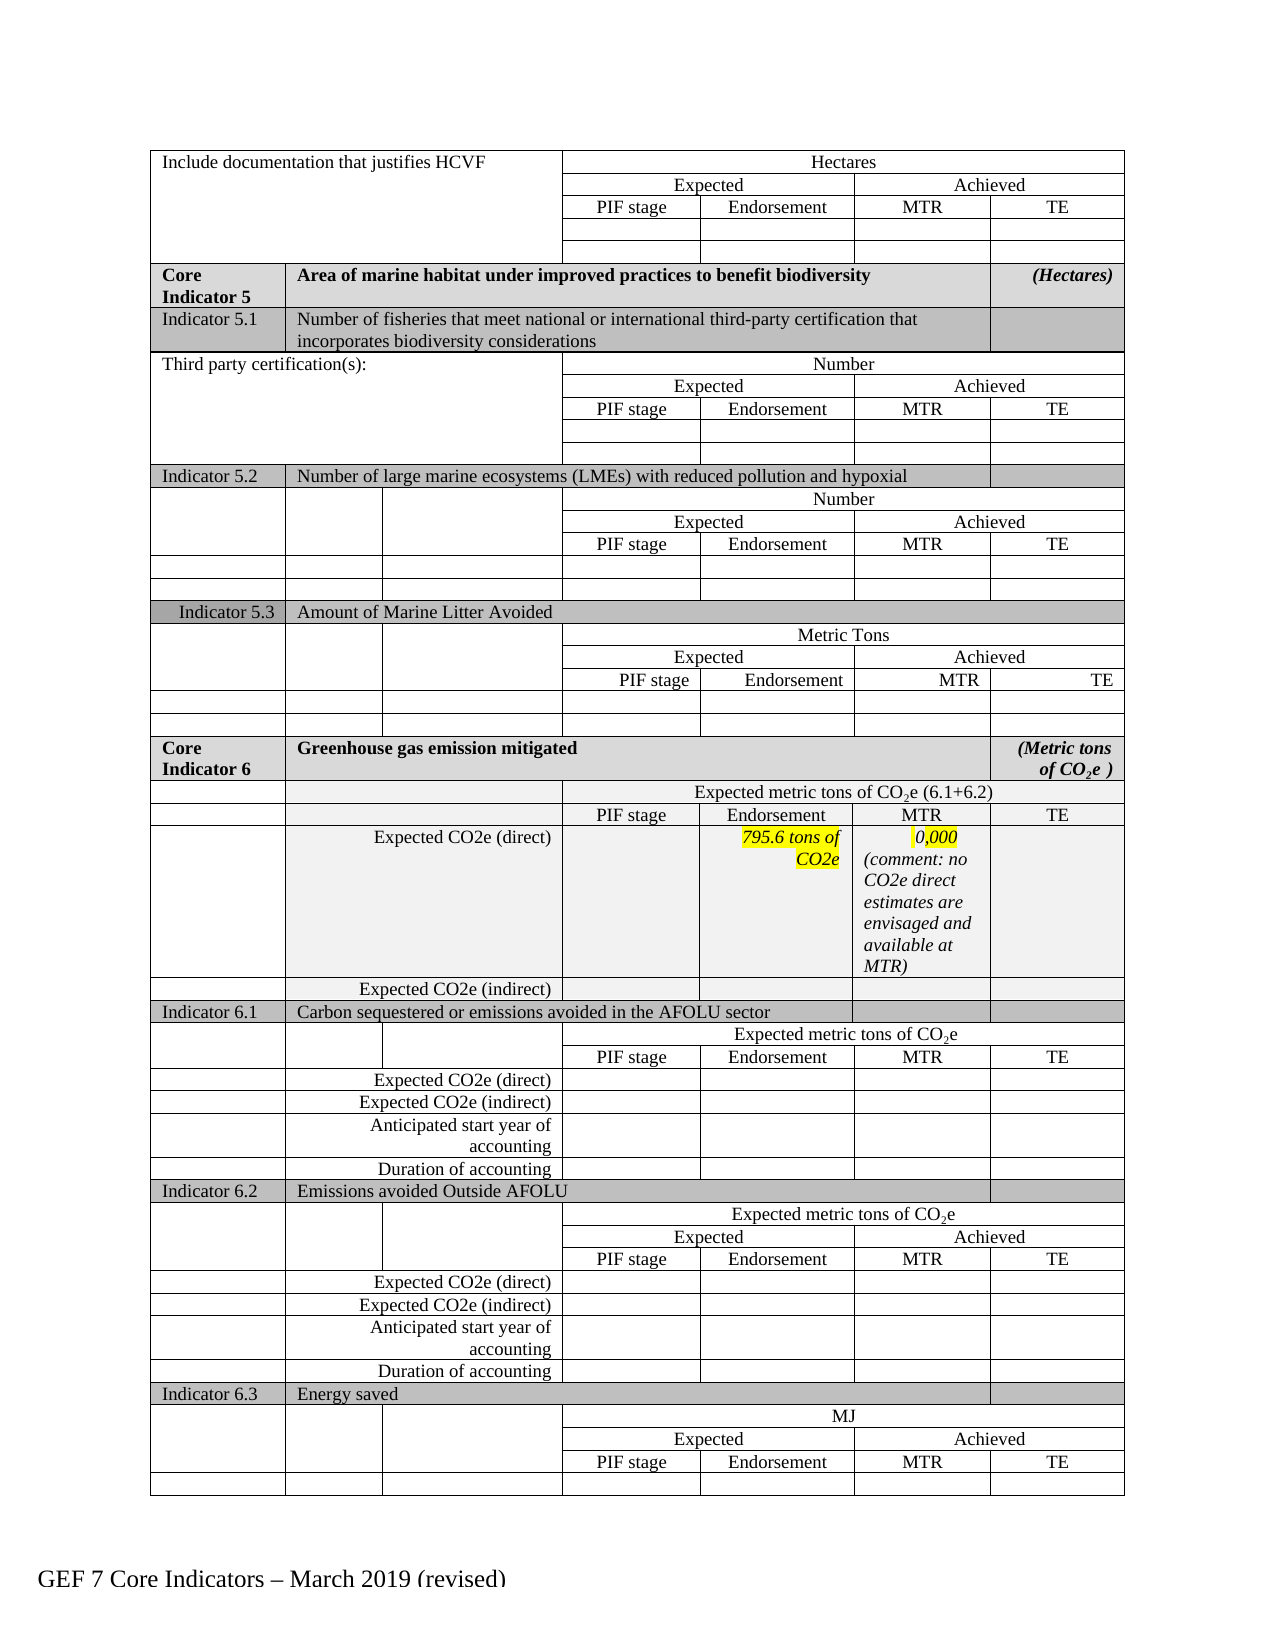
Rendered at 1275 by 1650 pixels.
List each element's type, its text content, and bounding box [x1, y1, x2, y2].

table_cell Number of large marine ecosystems (LMEs) with reduced pollution and hypoxial [286, 465, 990, 487]
table_cell Hectares [563, 151, 1124, 173]
table_cell [701, 556, 854, 577]
table_cell [286, 1203, 382, 1270]
table_cell [701, 1473, 854, 1495]
table_cell [563, 691, 700, 713]
table_cell [286, 714, 382, 736]
table_cell [853, 978, 990, 999]
table_cell Number of fisheries that meet national or international third-party certification that incorporates biodiversity considerations [286, 308, 990, 351]
table_cell [151, 1473, 285, 1495]
table_cell [855, 1473, 990, 1495]
table_cell [991, 1360, 1124, 1382]
table_cell [991, 1180, 1124, 1202]
table_cell [286, 1405, 382, 1472]
table_cell Endorsement [701, 1451, 854, 1472]
table_cell [991, 1069, 1124, 1090]
table_cell Expected metric tons of CO₂e [563, 1203, 1124, 1224]
table_cell (Metric tons of CO₂e ) [991, 737, 1124, 780]
table_cell [563, 1294, 700, 1315]
table_cell [563, 978, 699, 999]
table_cell [151, 1271, 285, 1292]
table_cell Endorsement [700, 804, 852, 825]
table_cell MTR [853, 804, 990, 825]
table_cell Endorsement [701, 669, 854, 690]
table_cell [563, 420, 700, 442]
table_cell [701, 1271, 854, 1292]
table_cell [286, 1023, 382, 1067]
table_cell (Hectares) [991, 264, 1124, 307]
table_cell [701, 1158, 854, 1179]
table_cell [286, 579, 382, 600]
table_cell [701, 443, 854, 464]
table_cell Indicator 6.2 [151, 1180, 285, 1202]
table_cell TE [991, 1046, 1124, 1067]
table_cell [701, 420, 854, 442]
table_cell 795.6 tons of CO2e [700, 826, 852, 977]
table_cell Achieved [855, 174, 1124, 195]
table_cell Include documentation that justifies HCVF [151, 151, 562, 263]
table_cell [855, 1114, 990, 1157]
table_cell [383, 624, 562, 690]
table_cell [991, 1114, 1124, 1157]
table_cell [855, 219, 990, 240]
table_cell [991, 219, 1124, 240]
table_cell Expected [563, 1226, 854, 1247]
table_cell MTR [855, 398, 990, 419]
table_cell [563, 556, 700, 577]
table_cell Core Indicator 6 [151, 737, 285, 780]
table_cell [991, 1001, 1124, 1022]
table_cell [563, 826, 699, 977]
table_cell [701, 1316, 854, 1359]
table_cell [563, 1069, 700, 1090]
table_cell MJ [563, 1405, 1124, 1427]
table_cell [383, 1023, 562, 1067]
table_cell [151, 804, 285, 825]
table_cell [855, 443, 990, 464]
table_cell [701, 241, 854, 263]
table_cell [563, 1091, 700, 1113]
table_cell [701, 579, 854, 600]
table_cell Expected [563, 1428, 854, 1449]
table_cell Indicator 6.3 [151, 1383, 285, 1404]
table_cell Expected [563, 646, 854, 668]
table_cell [151, 1203, 285, 1270]
table_cell Expected CO2e (indirect) [286, 1091, 562, 1113]
table_cell Expected [563, 375, 854, 397]
table_cell Endorsement [701, 398, 854, 419]
table_cell Achieved [855, 646, 1124, 668]
table_cell Indicator 5.3 [151, 601, 285, 623]
table_cell 0,000 (comment: no CO2e direct estimates are envisaged and available at MTR) [853, 826, 990, 977]
table_cell [383, 691, 562, 713]
table_cell TE [991, 1451, 1124, 1472]
table_cell [383, 1405, 562, 1472]
table_cell Amount of Marine Litter Avoided [286, 601, 1124, 623]
table_cell Endorsement [701, 196, 854, 218]
table_cell [151, 714, 285, 736]
table_cell [855, 556, 990, 577]
table_cell [701, 1091, 854, 1113]
table_cell MTR [855, 533, 990, 555]
table_cell Expected CO2e (indirect) [286, 1294, 562, 1315]
table_cell Duration of accounting [286, 1360, 562, 1382]
table_cell PIF stage [563, 669, 700, 690]
table_cell [855, 1294, 990, 1315]
table_cell [855, 1158, 990, 1179]
table_cell [701, 714, 854, 736]
table_cell Expected metric tons of CO₂e (6.1+6.2) [563, 781, 1124, 802]
table_cell [151, 1069, 285, 1090]
table_cell [853, 1001, 990, 1022]
table_cell [855, 1360, 990, 1382]
table_cell [700, 978, 852, 999]
table_cell [991, 978, 1124, 999]
table_cell [855, 1091, 990, 1113]
table_cell [383, 1473, 562, 1495]
table_cell TE [991, 196, 1124, 218]
table_cell TE [991, 804, 1124, 825]
table_cell [563, 1316, 700, 1359]
table_cell Area of marine habitat under improved practices to benefit biodiversity [286, 264, 990, 307]
table_cell [151, 1158, 285, 1179]
table_cell [991, 465, 1124, 487]
table_cell TE [991, 669, 1124, 690]
table_cell [855, 1069, 990, 1090]
table_cell Carbon sequestered or emissions avoided in the AFOLU sector [286, 1001, 852, 1022]
table_cell [383, 488, 562, 555]
table_cell [151, 624, 285, 690]
table_cell [563, 1271, 700, 1292]
table_cell [383, 1203, 562, 1270]
table_cell Duration of accounting [286, 1158, 562, 1179]
table_cell [383, 556, 562, 577]
table_cell [151, 1091, 285, 1113]
table_cell [991, 1473, 1124, 1495]
table_cell [855, 714, 990, 736]
table_cell MTR [855, 1451, 990, 1472]
table_cell [151, 1316, 285, 1359]
table_cell Endorsement [701, 1248, 854, 1270]
table_cell Expected metric tons of CO₂e [563, 1023, 1124, 1045]
table_cell TE [991, 398, 1124, 419]
table_cell [991, 1271, 1124, 1292]
table_cell TE [991, 1248, 1124, 1270]
table_cell [991, 420, 1124, 442]
table_cell [151, 826, 285, 977]
table_cell [701, 691, 854, 713]
table_cell [151, 556, 285, 577]
table_cell PIF stage [563, 533, 700, 555]
table_cell [151, 1405, 285, 1472]
table_cell [563, 241, 700, 263]
table_cell Endorsement [701, 533, 854, 555]
table_cell PIF stage [563, 398, 700, 419]
table_cell [286, 781, 562, 802]
table_cell [701, 1294, 854, 1315]
table_cell Emissions avoided Outside AFOLU [286, 1180, 990, 1202]
table_cell [991, 1158, 1124, 1179]
table_cell [151, 781, 285, 802]
table_cell Energy saved [286, 1383, 990, 1404]
table_cell [563, 1473, 700, 1495]
table_cell Indicator 5.2 [151, 465, 285, 487]
table_cell [991, 826, 1124, 977]
table_cell Expected CO2e (direct) [286, 1069, 562, 1090]
table_cell Expected [563, 174, 854, 195]
table_cell PIF stage [563, 196, 700, 218]
table_cell Expected CO2e (indirect) [286, 978, 562, 999]
table_cell PIF stage [563, 1451, 700, 1472]
table_cell Core Indicator 5 [151, 264, 285, 307]
table_cell Endorsement [701, 1046, 854, 1067]
table_cell [286, 624, 382, 690]
table_cell [991, 241, 1124, 263]
table_cell [151, 579, 285, 600]
table_cell [383, 579, 562, 600]
table_cell Third party certification(s): [151, 353, 562, 464]
table_cell Anticipated start year of accounting [286, 1316, 562, 1359]
table_cell [151, 1114, 285, 1157]
table_cell [991, 1383, 1124, 1404]
table_cell [151, 978, 285, 999]
table_cell [563, 579, 700, 600]
table_cell PIF stage [563, 804, 699, 825]
table_cell [855, 420, 990, 442]
table_cell [563, 219, 700, 240]
table_cell Achieved [855, 375, 1124, 397]
table_cell [855, 1271, 990, 1292]
table_cell Greenhouse gas emission mitigated [286, 737, 990, 780]
table_cell [563, 443, 700, 464]
table_cell [701, 1069, 854, 1090]
table_cell Achieved [855, 511, 1124, 532]
table_cell [991, 691, 1124, 713]
table_cell [151, 1294, 285, 1315]
table_cell [151, 691, 285, 713]
table_cell [855, 1316, 990, 1359]
table_cell Indicator 5.1 [151, 308, 285, 351]
table_cell MTR [855, 196, 990, 218]
table_cell PIF stage [563, 1046, 700, 1067]
table_cell [286, 691, 382, 713]
table_cell Expected CO2e (direct) [286, 826, 562, 977]
table_cell [855, 241, 990, 263]
table_cell [563, 1360, 700, 1382]
table_cell [151, 488, 285, 555]
table_cell [991, 714, 1124, 736]
table_cell Achieved [855, 1226, 1124, 1247]
table_cell [563, 714, 700, 736]
table_cell Expected CO2e (direct) [286, 1271, 562, 1292]
table_cell [991, 556, 1124, 577]
table_cell MTR [855, 669, 990, 690]
table_cell [701, 1114, 854, 1157]
table_cell [286, 488, 382, 555]
table_cell [991, 1294, 1124, 1315]
table_cell [563, 1158, 700, 1179]
table_cell MTR [855, 1046, 990, 1067]
table_cell [991, 1091, 1124, 1113]
table_cell [855, 579, 990, 600]
table_cell [991, 308, 1124, 351]
table_cell MTR [855, 1248, 990, 1270]
table_cell [991, 443, 1124, 464]
table_cell Number [563, 353, 1124, 374]
table_cell [286, 556, 382, 577]
table_cell TE [991, 533, 1124, 555]
table_cell Anticipated start year of accounting [286, 1114, 562, 1157]
table_cell Number [563, 488, 1124, 509]
table_cell [286, 1473, 382, 1495]
table_cell [286, 804, 562, 825]
table_cell PIF stage [563, 1248, 700, 1270]
table_cell [991, 1316, 1124, 1359]
table_cell [701, 1360, 854, 1382]
table_cell [991, 579, 1124, 600]
table_cell [855, 691, 990, 713]
table_cell Achieved [855, 1428, 1124, 1449]
table_cell Expected [563, 511, 854, 532]
table_cell Indicator 6.1 [151, 1001, 285, 1022]
table_cell [151, 1023, 285, 1067]
table_cell [383, 714, 562, 736]
table_cell Metric Tons [563, 624, 1124, 645]
table_cell [563, 1114, 700, 1157]
table_cell [151, 1360, 285, 1382]
table_cell [701, 219, 854, 240]
